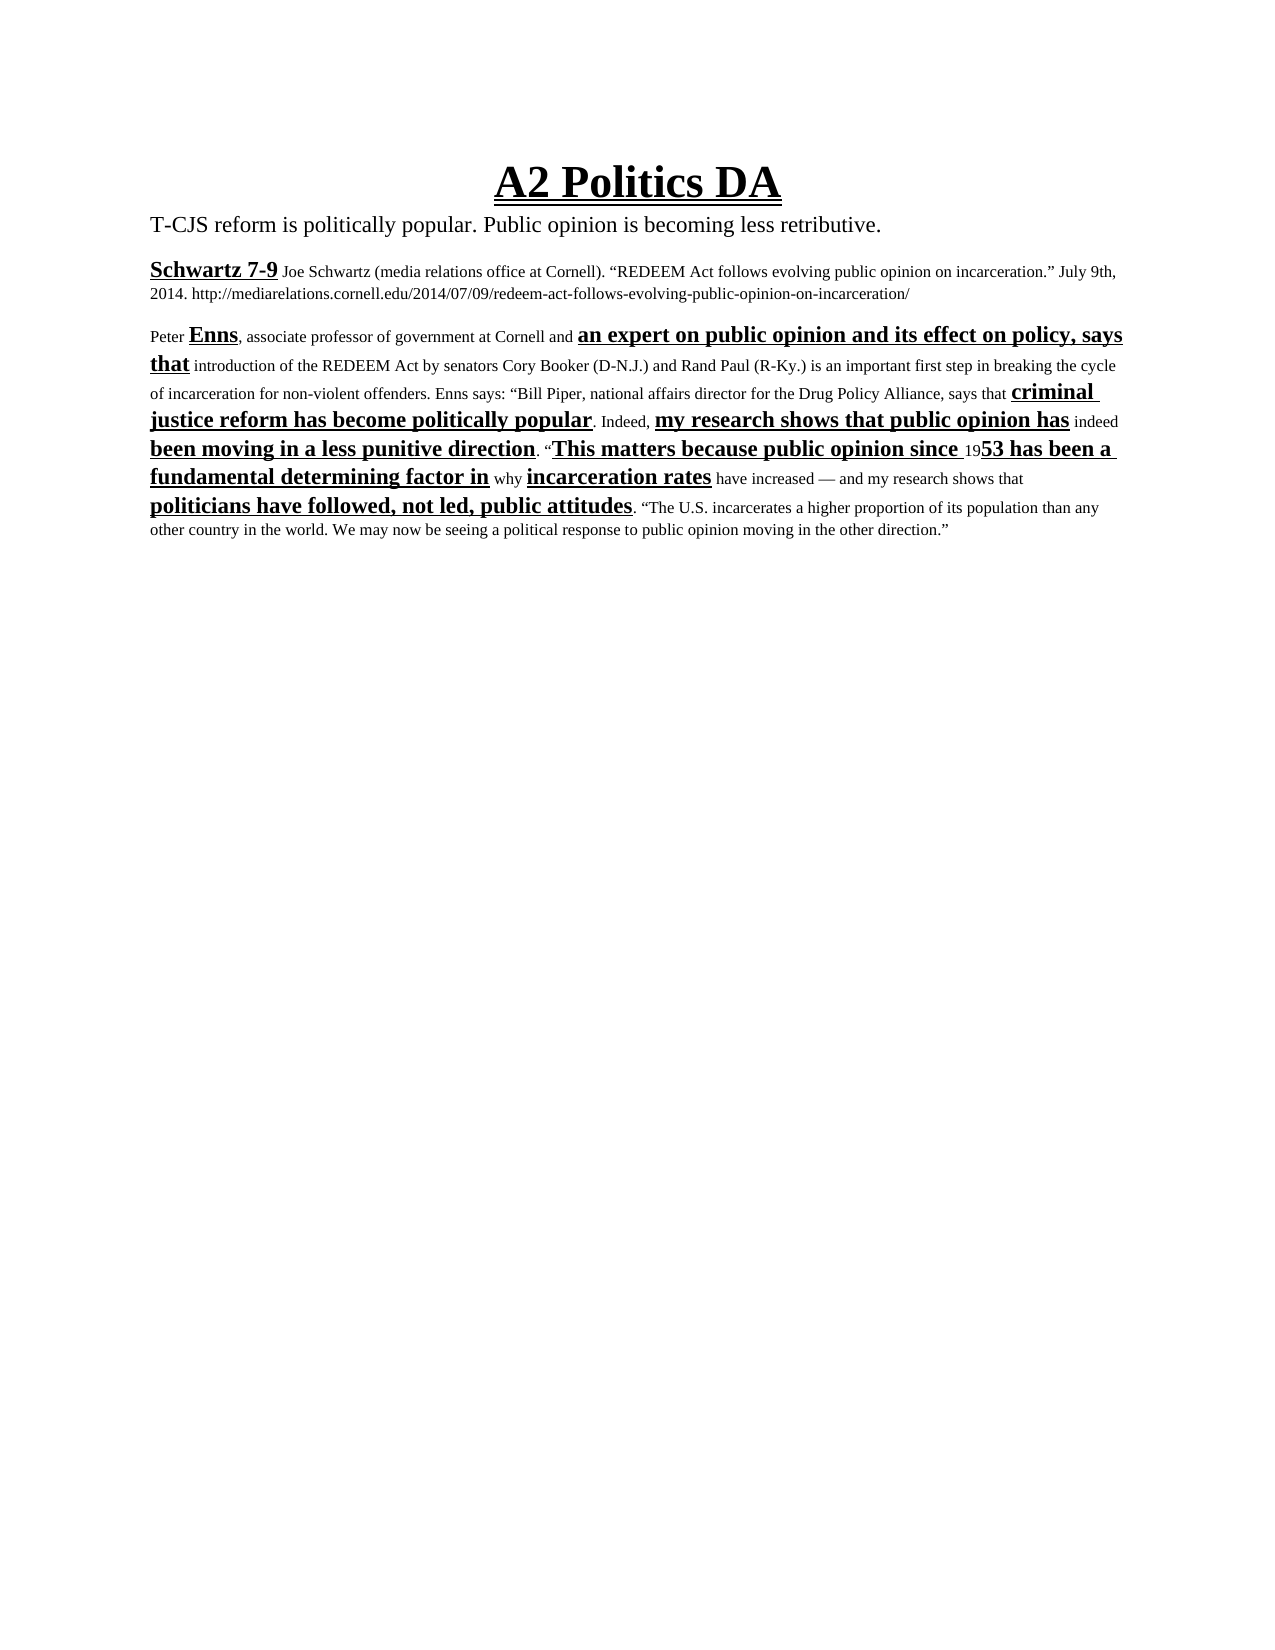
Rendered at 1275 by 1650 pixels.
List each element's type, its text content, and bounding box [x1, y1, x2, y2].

subtitle A2 Politics DA [150, 154, 1125, 207]
text Peter Enns, associate professor of government at Cornell and an expert on public opinion and its effect on policy, says that introduction of the REDEEM Act by senators Cory Booker (D-N.J.) and Rand Paul (R-Ky.) is an important first step in breaking the cycle of incarceration for non-violent offenders. Enns says: “Bill Piper, national affairs director for the Drug Policy Alliance, says that criminal justice reform has become politically popular. Indeed, my research shows that public opinion has indeed been moving in a less punitive direction. “This matters because public opinion since 1953 has been a fundamental determining factor in why incarceration rates have increased — and my research shows that politicians have followed, not led, public attitudes. “The U.S. incarcerates a higher proportion of its population than any other country in the world. We may now be seeing a political response to public opinion moving in the other direction.” [150, 321, 1125, 539]
text T-CJS reform is politically popular. Public opinion is becoming less retributive. [150, 211, 1125, 237]
text Schwartz 7-9 Joe Schwartz (media relations office at Cornell). “REDEEM Act follows evolving public opinion on incarceration.” July 9th, 2014. http://mediarelations.cornell.edu/2014/07/09/redeem-act-follows-evolving-public-opinion-on-incarceration/ [150, 256, 1125, 303]
